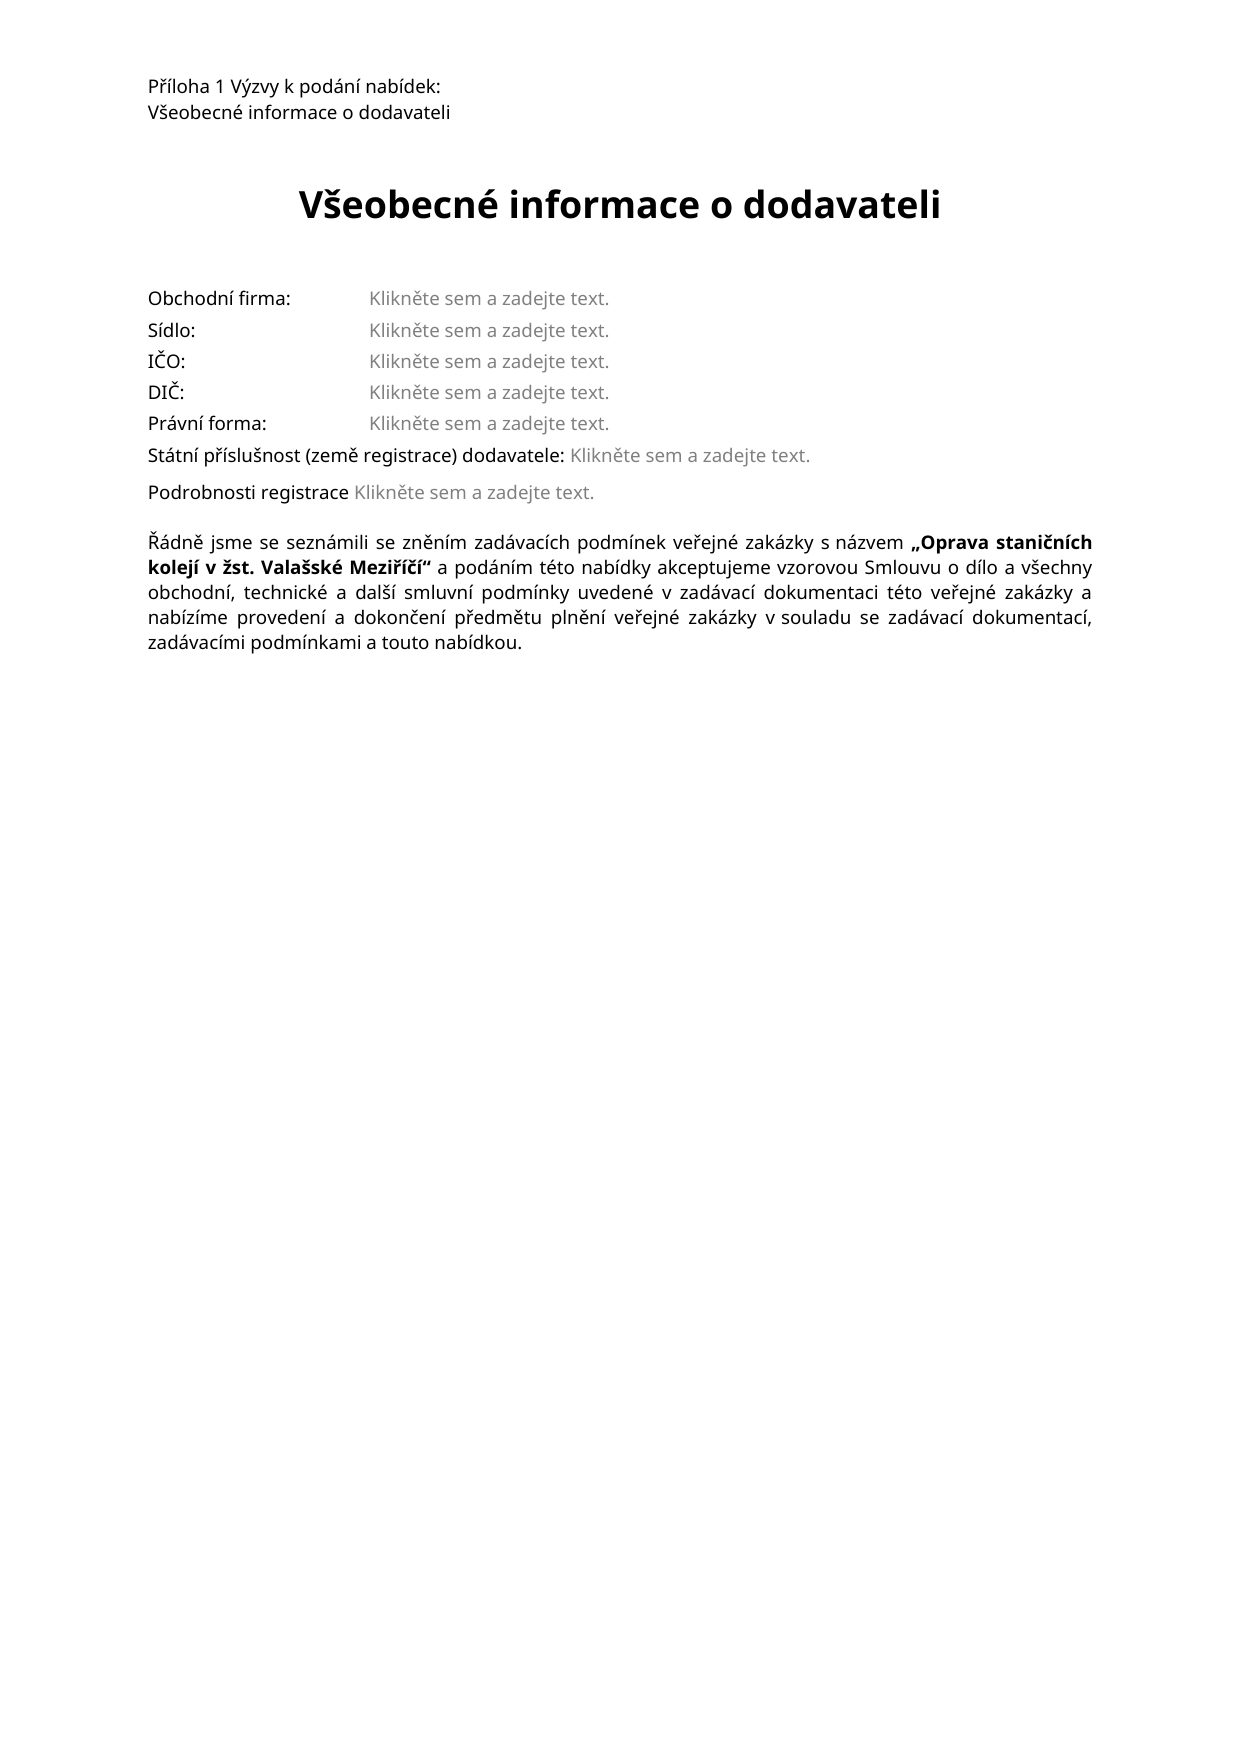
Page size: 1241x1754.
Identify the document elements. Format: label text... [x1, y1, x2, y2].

text DIČ: [148, 379, 1093, 404]
text Podrobnosti registrace [148, 479, 1093, 504]
text Právní forma: [148, 411, 1093, 436]
text IČO: [148, 348, 1093, 373]
text Sídlo: [148, 317, 1093, 342]
title Všeobecné informace o dodavateli [148, 178, 1093, 229]
text Řádně jsme se seznámili se zněním zadávacích podmínek veřejné zakázky s názvem „Oprava staničních kolejí v žst. Valašské Meziříčí“ a podáním této nabídky akceptujeme vzorovou Smlouvu o dílo a všechny obchodní, technické a další smluvní podmínky uvedené v zadávací dokumentaci této veřejné zakázky a nabízíme provedení a dokončení předmětu plnění veřejné zakázky v souladu se zadávací dokumentací, zadávacími podmínkami a touto nabídkou. [148, 529, 1093, 654]
text Státní příslušnost (země registrace) dodavatele: [148, 442, 1093, 467]
text Obchodní firma: [148, 286, 1093, 311]
